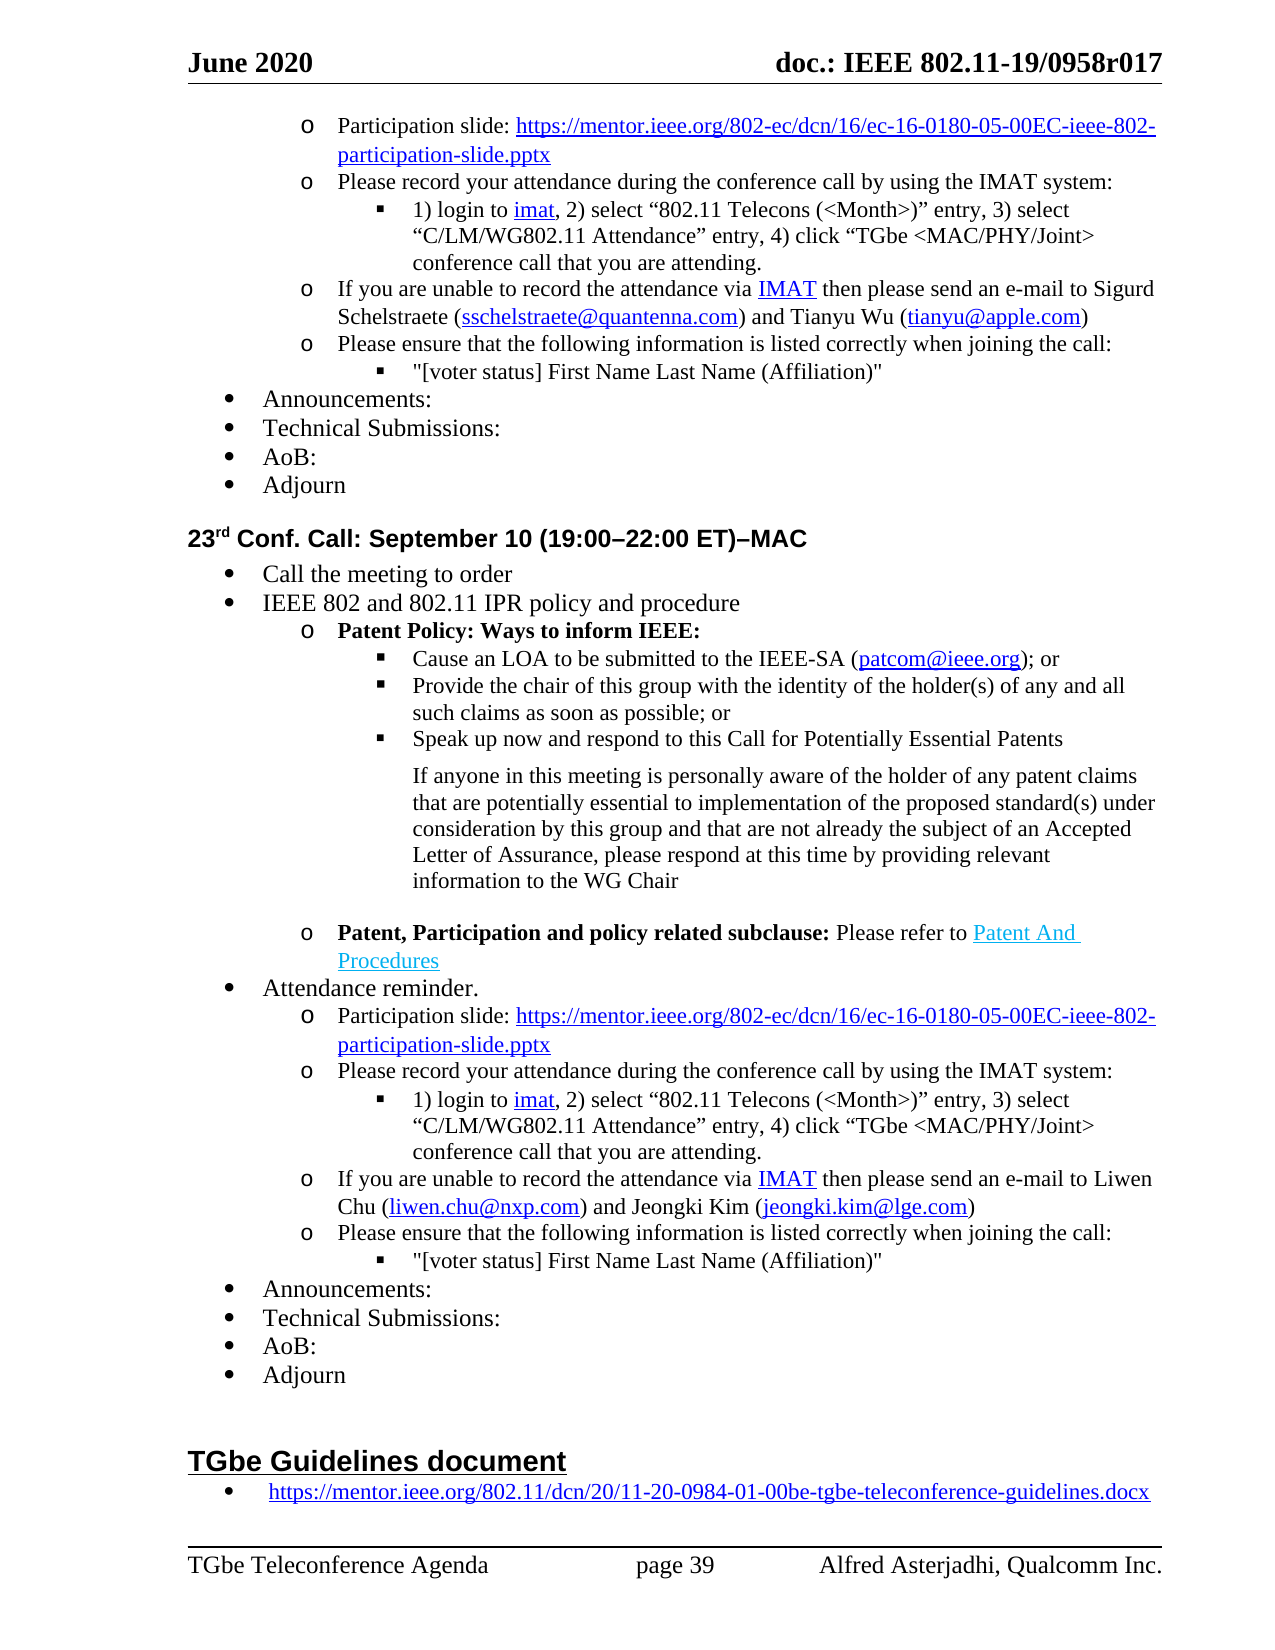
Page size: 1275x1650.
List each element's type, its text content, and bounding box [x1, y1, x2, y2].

list If you are unable to record the attendance via IMAT then please send an e-mail to Sigurd Schelstraete (sschelstraete@quantenna.com) and Tianyu Wu (tianyu@apple.com) [300, 275, 1162, 329]
list Participation slide: https://mentor.ieee.org/802-ec/dcn/16/ec-16-0180-05-00EC-ieee-802-participation-slide.pptx [300, 1002, 1162, 1057]
list Please ensure that the following information is listed correctly when joining the call: [300, 1219, 1162, 1248]
list Technical Submissions: [225, 1303, 1162, 1331]
list Adjourn [225, 1360, 1162, 1389]
list Provide the chair of this group with the identity of the holder(s) of any and all such claims as soon as possible; or [375, 672, 1162, 725]
list Speak up now and respond to this Call for Potentially Essential Patents [375, 725, 1162, 752]
list "[voter status] First Name Last Name (Affiliation)" [375, 1248, 1162, 1274]
list 1) login to imat, 2) select “802.11 Telecons (<Month>)” entry, 3) select “C/LM/WG802.11 Attendance” entry, 4) click “TGbe <MAC/PHY/Joint> conference call that you are attending. [375, 196, 1162, 275]
list Announcements: [225, 1274, 1162, 1303]
list Please record your attendance during the conference call by using the IMAT system: [300, 1057, 1162, 1086]
list https://mentor.ieee.org/802.11/dcn/20/11-20-0984-01-00be-tgbe-teleconference-guidelines.docx [225, 1478, 1162, 1504]
list Announcements: [225, 384, 1162, 413]
list Attendance reminder. [225, 973, 1162, 1002]
list Adjourn [225, 470, 1162, 499]
list Call the meeting to order [225, 559, 1162, 588]
list Please record your attendance during the conference call by using the IMAT system: [300, 168, 1162, 196]
list Please ensure that the following information is listed correctly when joining the call: [300, 329, 1162, 358]
list If anyone in this meeting is personally aware of the holder of any patent claims that are potentially essential to implementation of the proposed standard(s) under consideration by this group and that are not already the subject of an Accepted Letter of Assurance, please respond at this time by providing relevant information to the WG Chair [412, 762, 1162, 894]
list AoB: [225, 442, 1162, 470]
subtitle 23rd Conf. Call: September 10 (19:00–22:00 ET)–MAC [187, 524, 1162, 553]
list If you are unable to record the attendance via IMAT then please send an e-mail to Liwen Chu (liwen.chu@nxp.com) and Jeongki Kim (jeongki.kim@lge.com) [300, 1165, 1162, 1219]
list Cause an LOA to be submitted to the IEEE-SA (patcom@ieee.org); or [375, 646, 1162, 672]
list Technical Submissions: [225, 413, 1162, 442]
list 1) login to imat, 2) select “802.11 Telecons (<Month>)” entry, 3) select “C/LM/WG802.11 Attendance” entry, 4) click “TGbe <MAC/PHY/Joint> conference call that you are attending. [375, 1086, 1162, 1165]
subtitle TGbe Guidelines document [187, 1444, 1162, 1478]
list IEEE 802 and 802.11 IPR policy and procedure [225, 588, 1162, 617]
list AoB: [225, 1331, 1162, 1360]
list "[voter status] First Name Last Name (Affiliation)" [375, 358, 1162, 384]
list Patent, Participation and policy related subclause: Please refer to Patent And Procedures [300, 919, 1162, 973]
list Participation slide: https://mentor.ieee.org/802-ec/dcn/16/ec-16-0180-05-00EC-ieee-802-participation-slide.pptx [300, 112, 1162, 168]
list Patent Policy: Ways to inform IEEE: [300, 617, 1162, 646]
